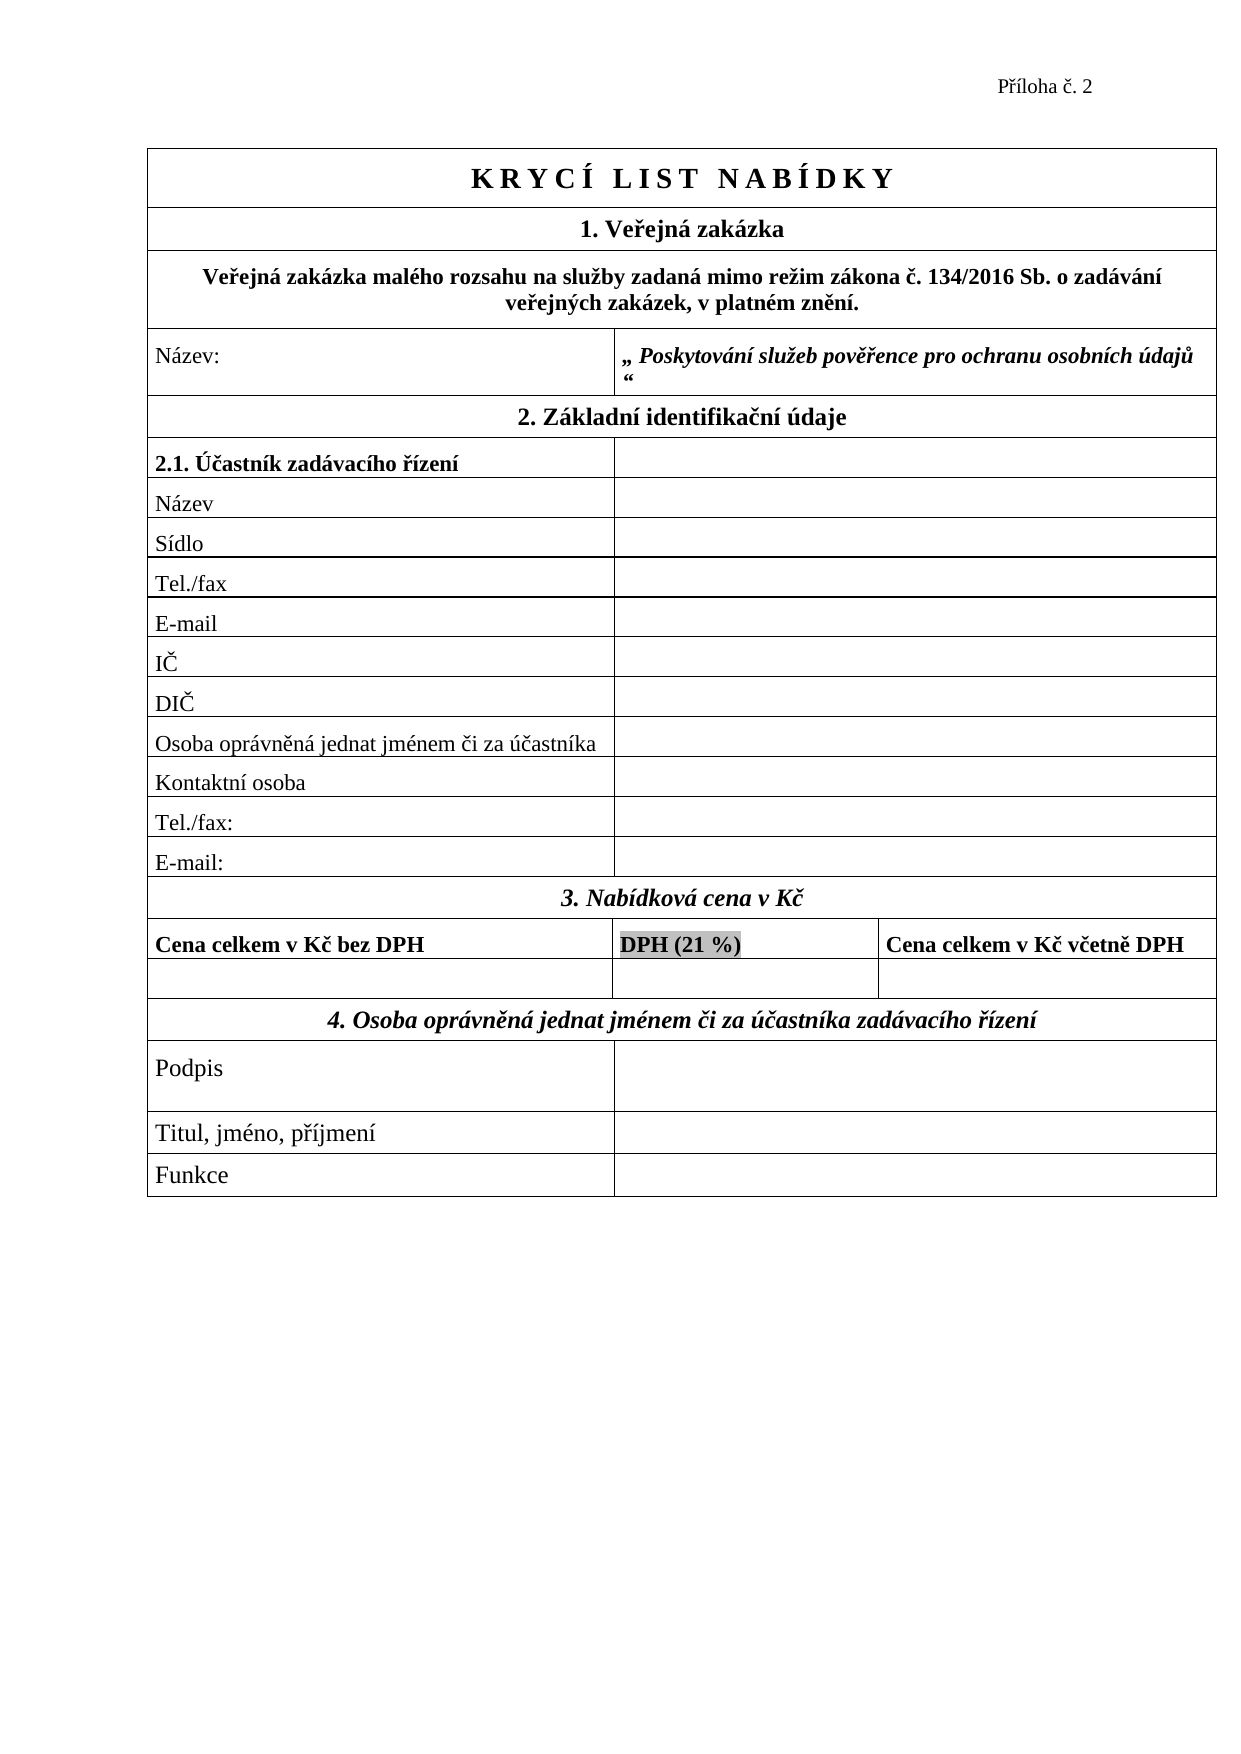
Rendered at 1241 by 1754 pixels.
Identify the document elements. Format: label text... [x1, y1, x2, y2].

table_cell [615, 757, 1216, 796]
table_cell [615, 478, 1216, 517]
table_cell 2.1. Účastník zadávacího řízení [148, 438, 614, 477]
table_cell [148, 959, 612, 998]
table_cell [615, 1154, 1216, 1196]
table_cell Název: [148, 329, 614, 394]
table_cell [615, 438, 1216, 477]
table_cell Cena celkem v Kč bez DPH [148, 919, 612, 958]
table_cell [615, 518, 1216, 556]
table_cell [615, 677, 1216, 716]
table_cell Tel./fax: [148, 797, 614, 836]
table_cell [615, 1112, 1216, 1153]
table_cell Podpis [148, 1041, 614, 1111]
table_cell DIČ [148, 677, 614, 716]
table_cell Tel./fax [148, 558, 614, 596]
table_cell 4. Osoba oprávněná jednat jménem či za účastníka zadávacího řízení [148, 999, 1216, 1040]
table_cell Funkce [148, 1154, 614, 1196]
table_cell „ Poskytování služeb pověřence pro ochranu osobních údajů “ [615, 329, 1216, 394]
table_cell [615, 558, 1216, 596]
table_cell 1. Veřejná zakázka [148, 208, 1216, 249]
table_cell DPH (21 %) [613, 919, 878, 958]
table_cell Titul, jméno, příjmení [148, 1112, 614, 1153]
table_cell Kontaktní osoba [148, 757, 614, 796]
table_cell Sídlo [148, 518, 614, 556]
table_cell [615, 637, 1216, 676]
table_cell 2. Základní identifikační údaje [148, 396, 1216, 437]
table_cell [615, 598, 1216, 636]
table_header KRYCÍ LIST NABÍDKY [148, 149, 1216, 207]
table_cell Cena celkem v Kč včetně DPH [879, 919, 1216, 958]
table_cell Veřejná zakázka malého rozsahu na služby zadaná mimo režim zákona č. 134/2016 Sb. o zadávání veřejných zakázek, v platném znění. [148, 251, 1216, 328]
table_cell Osoba oprávněná jednat jménem či za účastníka [148, 717, 614, 756]
table_cell [613, 959, 878, 998]
table_cell Název [148, 478, 614, 517]
table_cell [879, 959, 1216, 998]
table_cell [615, 717, 1216, 756]
table_cell [615, 837, 1216, 876]
table_cell [615, 1041, 1216, 1111]
table_cell IČ [148, 637, 614, 676]
table_cell E-mail: [148, 837, 614, 876]
table_cell [615, 797, 1216, 836]
table_cell E-mail [148, 598, 614, 636]
table_cell 3. Nabídková cena v Kč [148, 877, 1216, 918]
